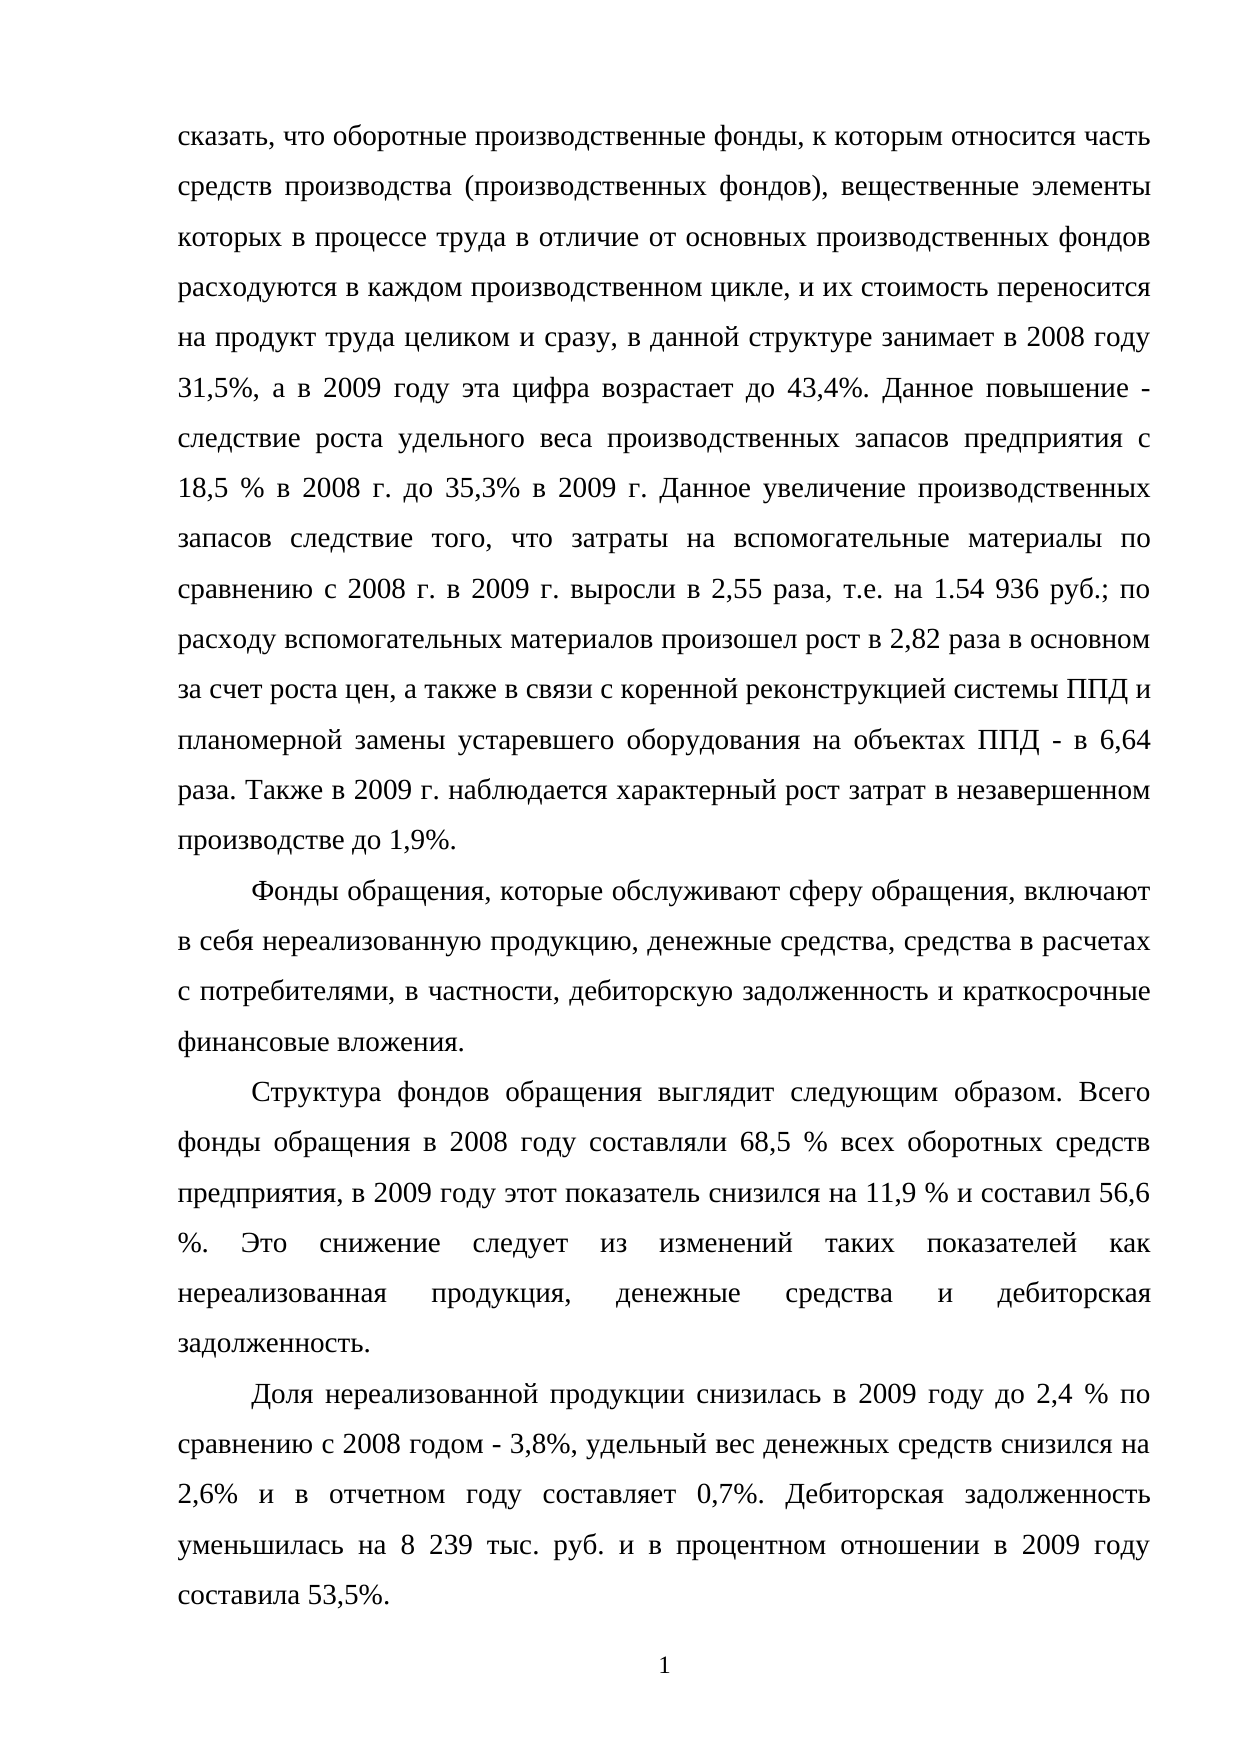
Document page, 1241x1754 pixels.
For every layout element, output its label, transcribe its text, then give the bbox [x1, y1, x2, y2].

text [177, 118, 1152, 856]
text Структура фондов обращения выглядит следующим образом. Всего фонды обращения в 2008 году составляли 68,5 % всех оборотных средств предприятия, в 2009 году этот показатель снизился на 11,9 % и составил 56,6 %. Это снижение следует из изменений таких показателей как нереализованная продукция, денежные средства и дебиторская задолженность. [177, 1074, 1152, 1359]
text Доля нереализованной продукции снизилась в 2009 году до 2,4 % по сравнению с 2008 годом - 3,8%, удельный вес денежных средств снизился на 2,6% и в отчетном году составляет 0,7%. Дебиторская задолженность уменьшилась на 8 239 тыс. руб. и в процентном отношении в 2009 году составила 53,5%. [177, 1376, 1152, 1611]
text Фонды обращения, которые обслуживают сферу обращения, включают в себя нереализованную продукцию, денежные средства, средства в расчетах с потребителями, в частности, дебиторскую задолженность и краткосрочные финансовые вложения. [177, 873, 1152, 1057]
